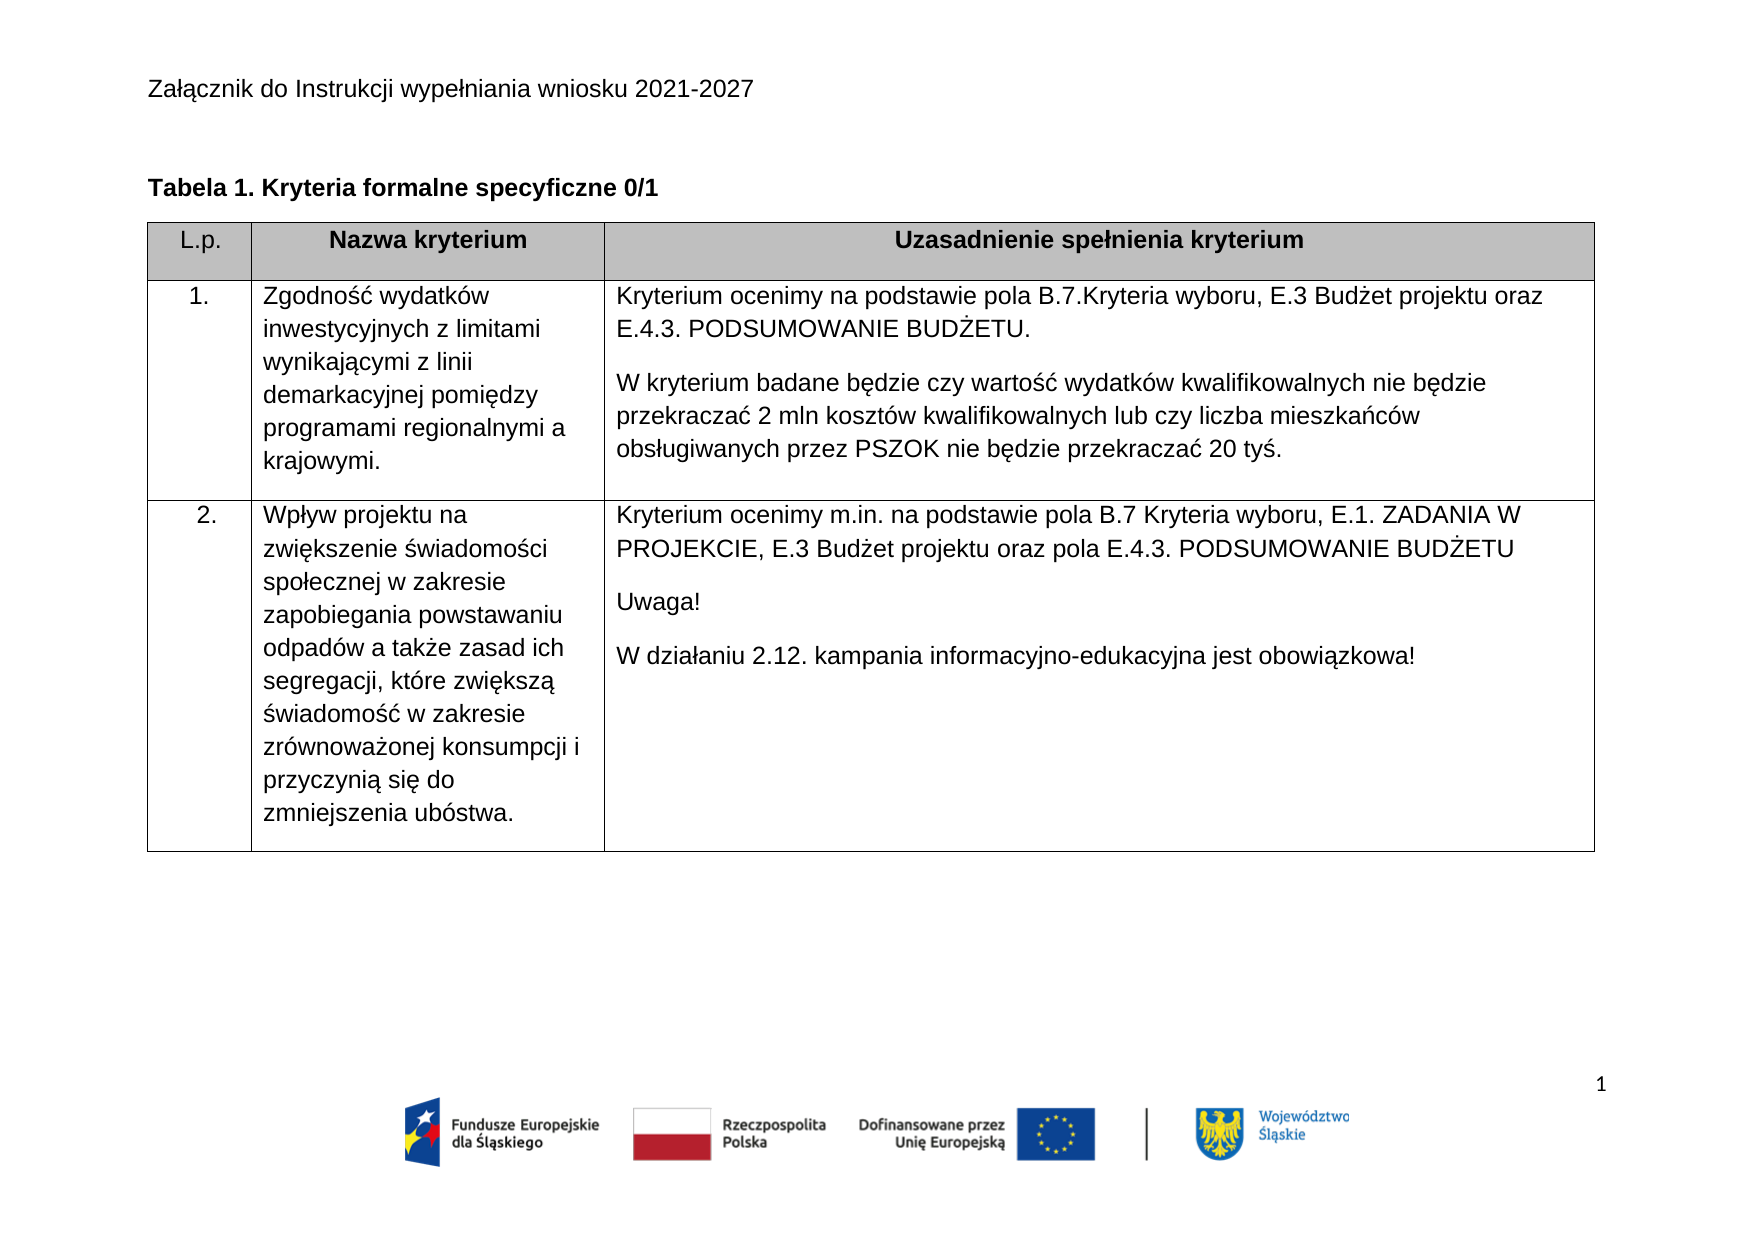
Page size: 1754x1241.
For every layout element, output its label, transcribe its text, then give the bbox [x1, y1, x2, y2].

table_cell 2. [148, 501, 251, 851]
table_cell Zgodność wydatków inwestycyjnych z limitami wynikającymi z linii demarkacyjnej pomiędzy programami regionalnymi a krajowymi. [252, 281, 604, 499]
table_cell Kryterium ocenimy na podstawie pola B.7.Kryteria wyboru, E.3 Budżet projektu oraz E.4.3. PODSUMOWANIE BUDŻETU. W kryterium badane będzie czy wartość wydatków kwalifikowalnych nie będzie przekraczać 2 mln kosztów kwalifikowalnych lub czy liczba mieszkańców obsługiwanych przez PSZOK nie będzie przekraczać 20 tyś. [605, 281, 1594, 499]
table_header L.p. [148, 223, 251, 280]
table_cell 1. [148, 281, 251, 499]
text Tabela 1. Kryteria formalne specyficzne 0/1 [148, 173, 1606, 201]
picture [405, 1097, 1349, 1167]
table_cell Wpływ projektu na zwiększenie świadomości społecznej w zakresie zapobiegania powstawaniu odpadów a także zasad ich segregacji, które zwiększą świadomość w zakresie zrównoważonej konsumpcji i przyczynią się do zmniejszenia ubóstwa. [252, 501, 604, 851]
table_header Uzasadnienie spełnienia kryterium [605, 223, 1594, 280]
table_header Nazwa kryterium [252, 223, 604, 280]
table_cell Kryterium ocenimy m.in. na podstawie pola B.7 Kryteria wyboru, E.1. ZADANIA W PROJEKCIE, E.3 Budżet projektu oraz pola E.4.3. PODSUMOWANIE BUDŻETU Uwaga! W działaniu 2.12. kampania informacyjno-edukacyjna jest obowiązkowa! [605, 501, 1594, 851]
